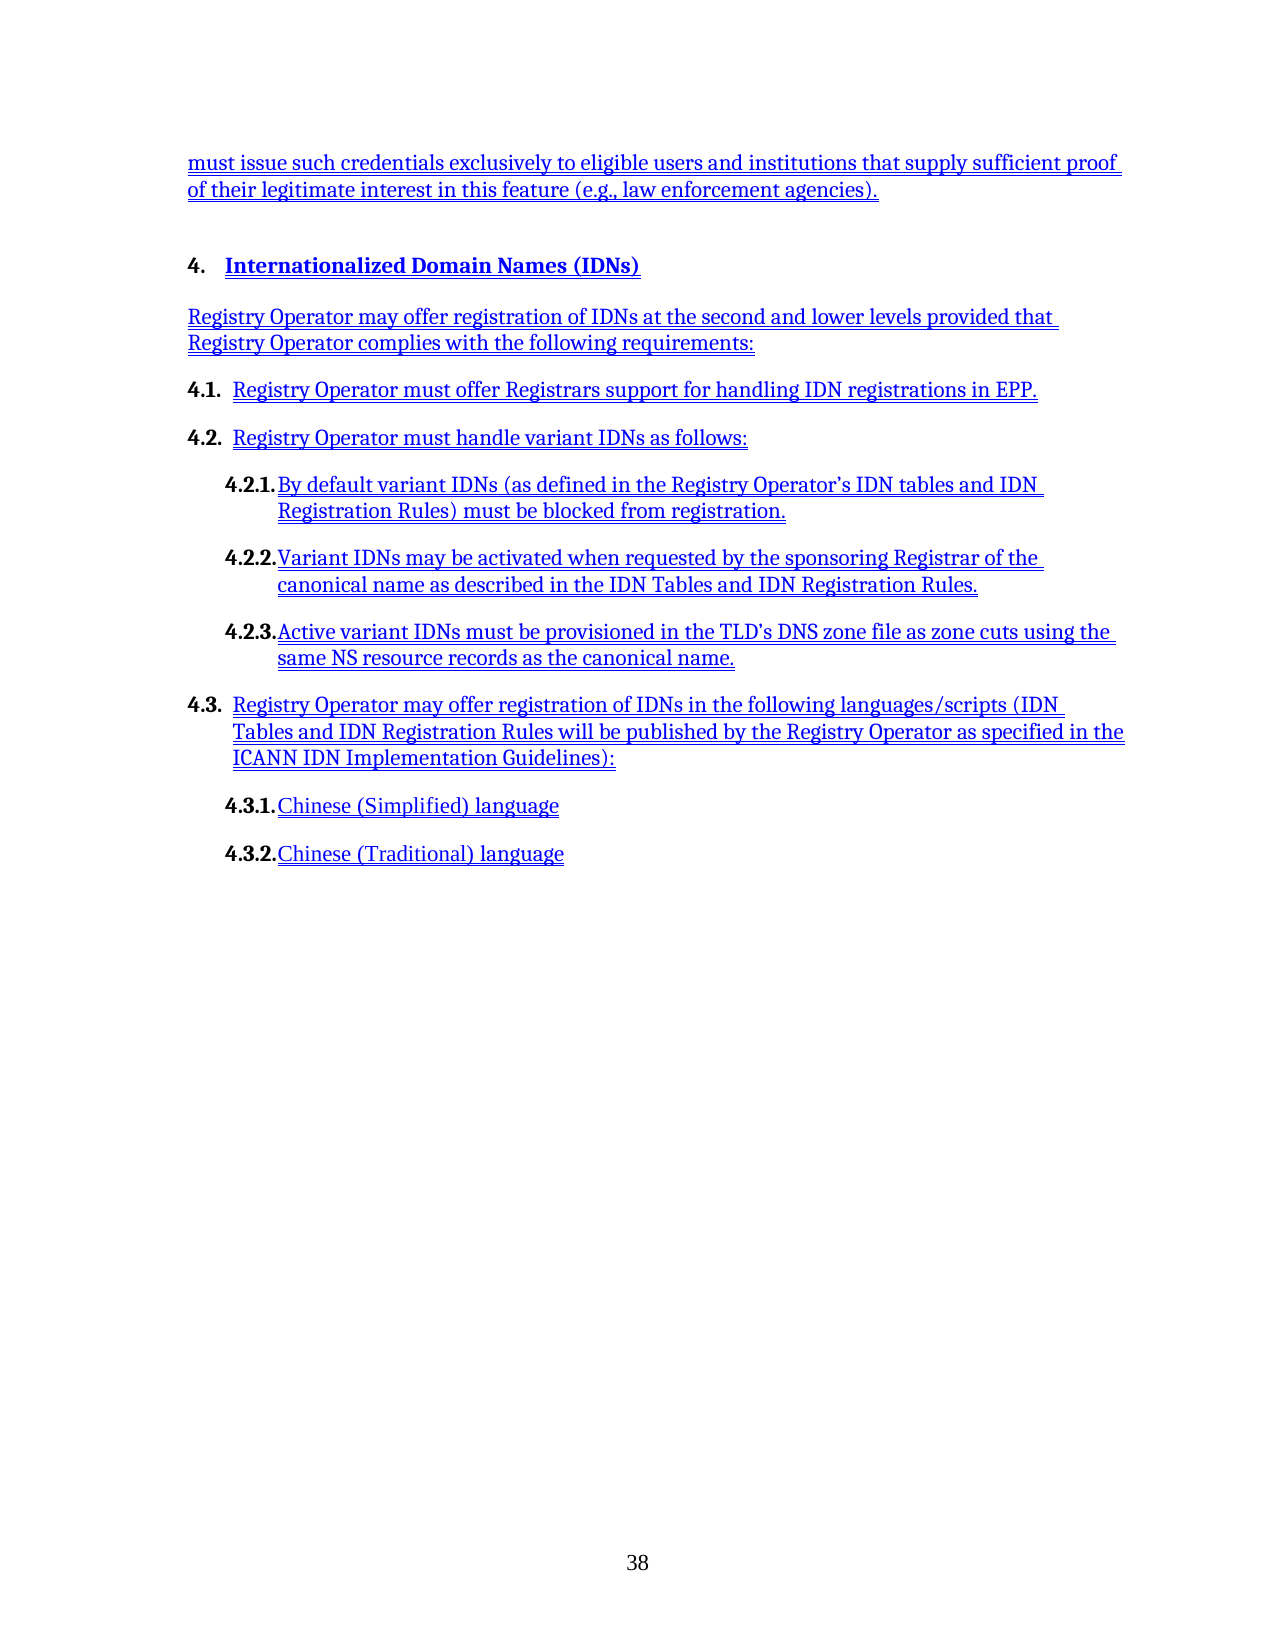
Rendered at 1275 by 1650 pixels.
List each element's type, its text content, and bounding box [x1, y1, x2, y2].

list Chinese (Simplified) language [225, 792, 1125, 819]
list Registry Operator must handle variant IDNs as follows: [187, 424, 1125, 451]
list By default variant IDNs (as defined in the Registry Operator’s IDN tables and IDN Registration Rules) must be blocked from registration. [225, 472, 1125, 524]
list Registry Operator must offer Registrars support for handling IDN registrations in EPP. [187, 377, 1125, 404]
list Variant IDNs may be activated when requested by the sponsoring Registrar of the canonical name as described in the IDN Tables and IDN Registration Rules. [225, 545, 1125, 598]
list Active variant IDNs must be provisioned in the TLD’s DNS zone file as zone cuts using the same NS resource records as the canonical name. [225, 619, 1125, 671]
text Registry Operator may offer registration of IDNs at the second and lower levels provided that Registry Operator complies with the following requirements: [187, 304, 1125, 356]
list Chinese (Traditional) language [225, 840, 1125, 867]
list Registry Operator may offer registration of IDNs in the following languages/scripts (IDN Tables and IDN Registration Rules will be published by the Registry Operator as specified in the ICANN IDN Implementation Guidelines): [187, 692, 1125, 771]
list Internationalized Domain Names (IDNs) [187, 253, 1125, 279]
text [187, 150, 1125, 203]
